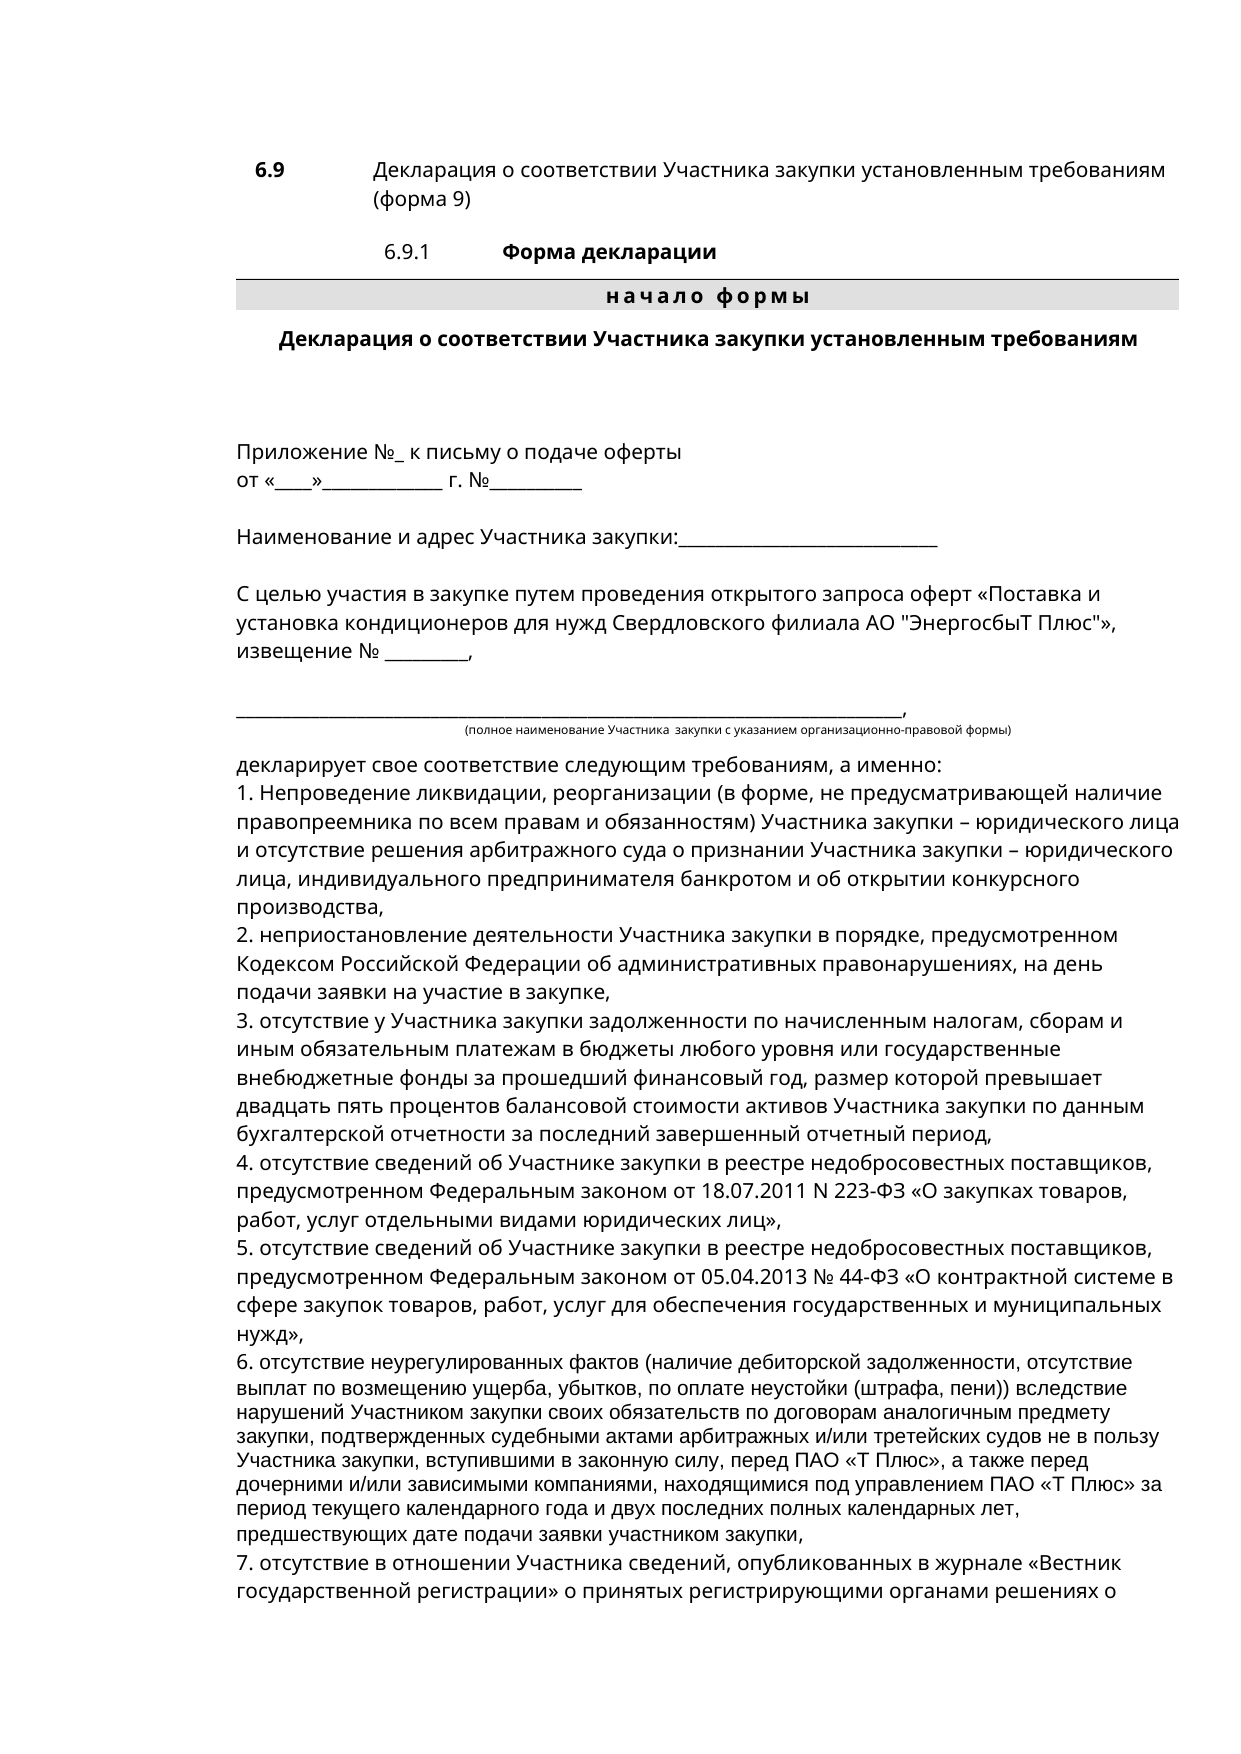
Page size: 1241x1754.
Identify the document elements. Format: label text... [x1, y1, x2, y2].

text 6. отсутствие неурегулированных фактов (наличие дебиторской задолженности, отсутствие выплат по возмещению ущерба, убытков, по оплате неустойки (штрафа, пени)) вследствие нарушений Участником закупки своих обязательств по договорам аналогичным предмету закупки, подтвержденных судебными актами арбитражных и/или третейских судов не в пользу Участника закупки, вступившими в законную силу, перед ПАО «Т Плюс», а также перед дочерними и/или зависимыми компаниями, находящимися под управлением ПАО «Т Плюс» за период текущего календарного года и двух последних полных календарных лет, предшествующих дате подачи заявки участником закупки, [236, 1347, 1181, 1548]
text начало формы [236, 280, 1179, 310]
text Наименование и адрес Участника закупки:____________________________ [236, 522, 1181, 551]
text извещение № _________, [236, 636, 1181, 664]
text декларирует свое соответствие следующим требованиям, а именно: [236, 750, 1181, 778]
text С целью участия в закупке путем проведения открытого запроса оферт «Поставка и установка кондиционеров для нужд Свердловского филиала АО "ЭнергосбыТ Плюс"», [236, 579, 1181, 636]
text 2. неприостановление деятельности Участника закупки в порядке, предусмотренном Кодексом Российской Федерации об административных правонарушениях, на день подачи заявки на участие в закупке, [236, 921, 1181, 1006]
text 4. отсутствие сведений об Участнике закупки в реестре недобросовестных поставщиков, предусмотренном Федеральным законом от 18.07.2011 N 223-ФЗ «О закупках товаров, работ, услуг отдельными видами юридических лиц», [236, 1148, 1181, 1233]
subtitle Декларация о соответствии Участника закупки установленным требованиям (форма 9) [255, 156, 1181, 212]
text ________________________________________________________________________, [236, 693, 1181, 721]
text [236, 1548, 1181, 1604]
text Декларация о соответствии Участника закупки установленным требованиям [236, 324, 1181, 353]
list Форма декларации [384, 237, 1181, 266]
text (полное наименование Участника закупки с указанием организационно-правовой формы) [236, 721, 1181, 750]
text 5. отсутствие сведений об Участнике закупки в реестре недобросовестных поставщиков, предусмотренном Федеральным законом от 05.04.2013 № 44-ФЗ «О контрактной системе в сфере закупок товаров, работ, услуг для обеспечения государственных и муниципальных нужд», [236, 1233, 1181, 1347]
text Приложение №_ к письму о подаче оферты от «____»_____________ г. №__________ [236, 437, 1181, 494]
text 3. отсутствие у Участника закупки задолженности по начисленным налогам, сборам и иным обязательным платежам в бюджеты любого уровня или государственные внебюджетные фонды за прошедший финансовый год, размер которой превышает двадцать пять процентов балансовой стоимости активов Участника закупки по данным бухгалтерской отчетности за последний завершенный отчетный период, [236, 1006, 1181, 1148]
text 1. Непроведение ликвидации, реорганизации (в форме, не предусматривающей наличие правопреемника по всем правам и обязанностям) Участника закупки – юридического лица и отсутствие решения арбитражного суда о признании Участника закупки – юридического лица, индивидуального предпринимателя банкротом и об открытии конкурсного производства, [236, 778, 1181, 921]
